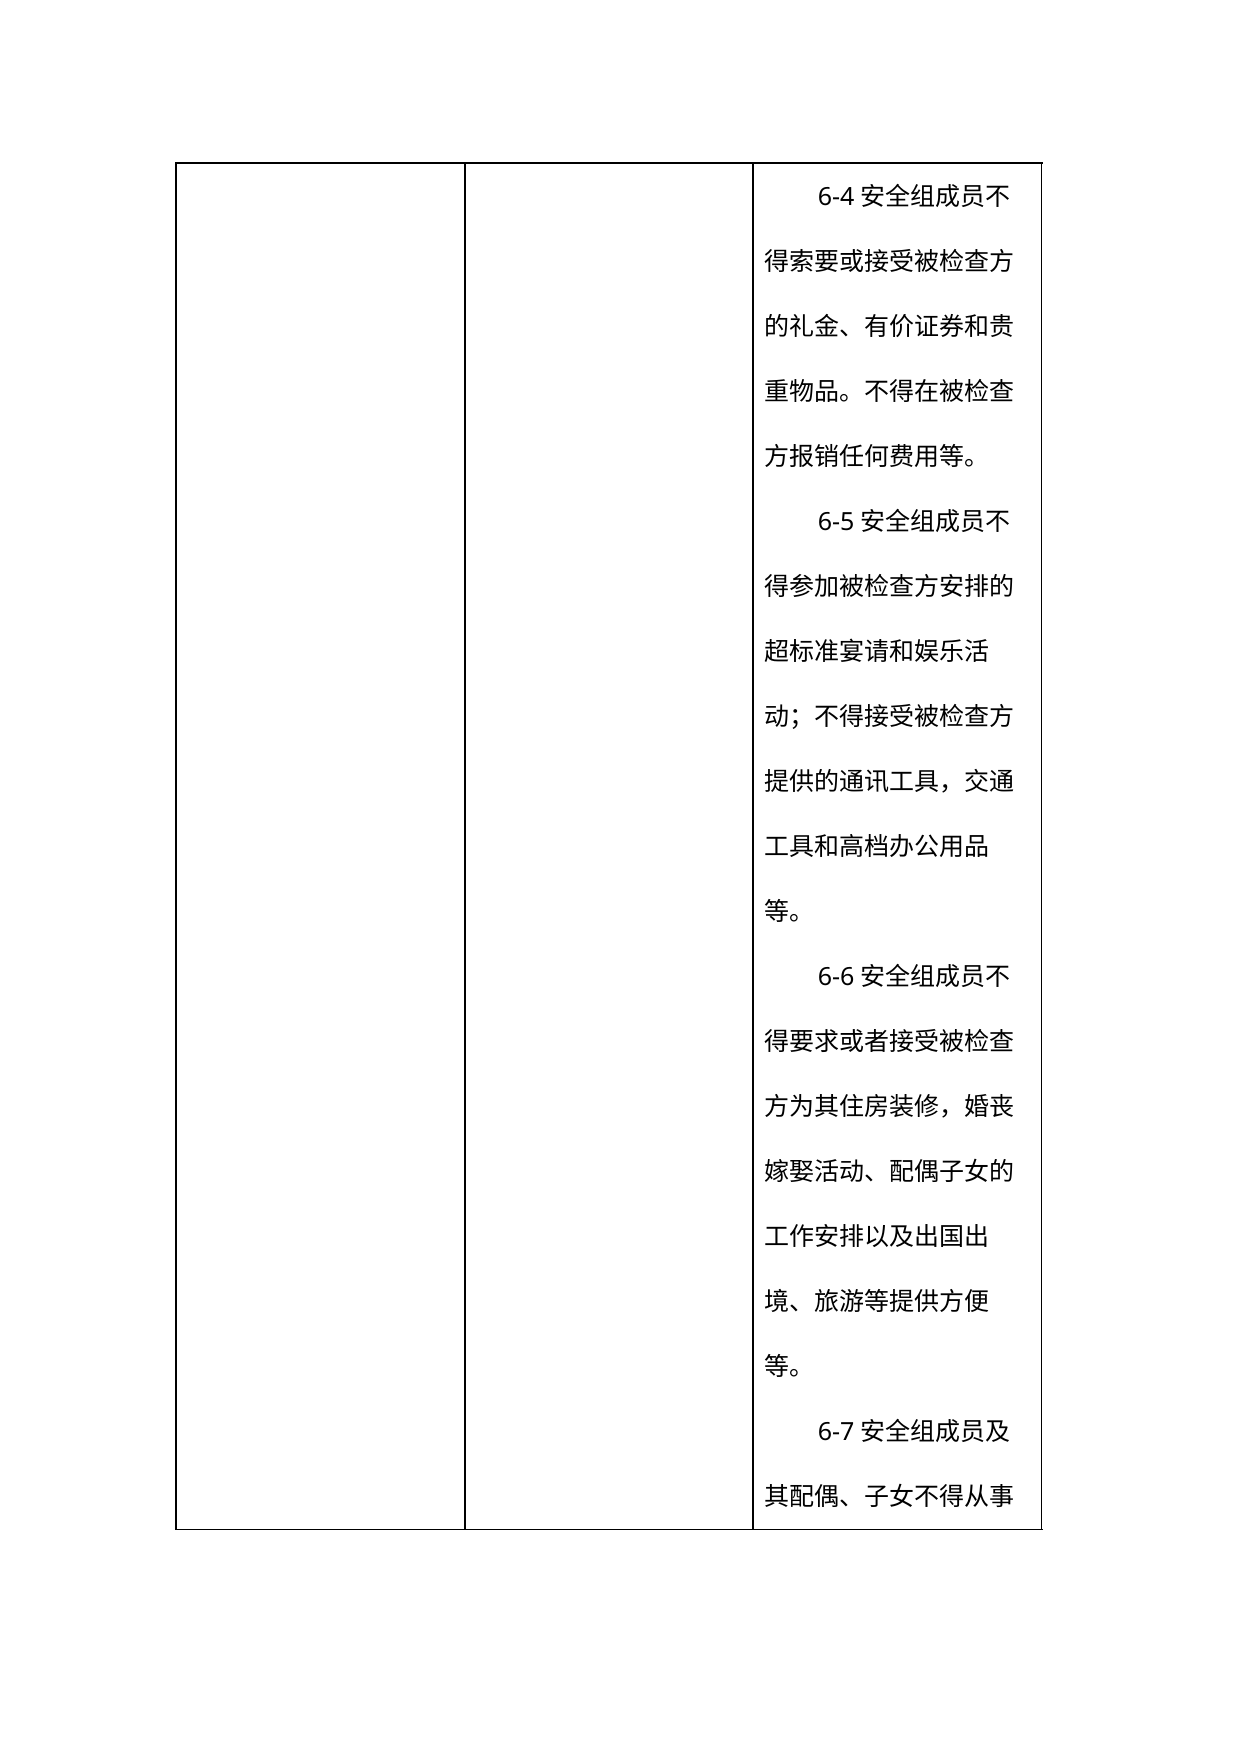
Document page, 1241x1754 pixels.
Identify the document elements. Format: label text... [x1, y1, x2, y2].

table_cell [466, 164, 752, 1528]
table_cell 7 [177, 164, 464, 1528]
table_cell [754, 164, 1041, 1528]
